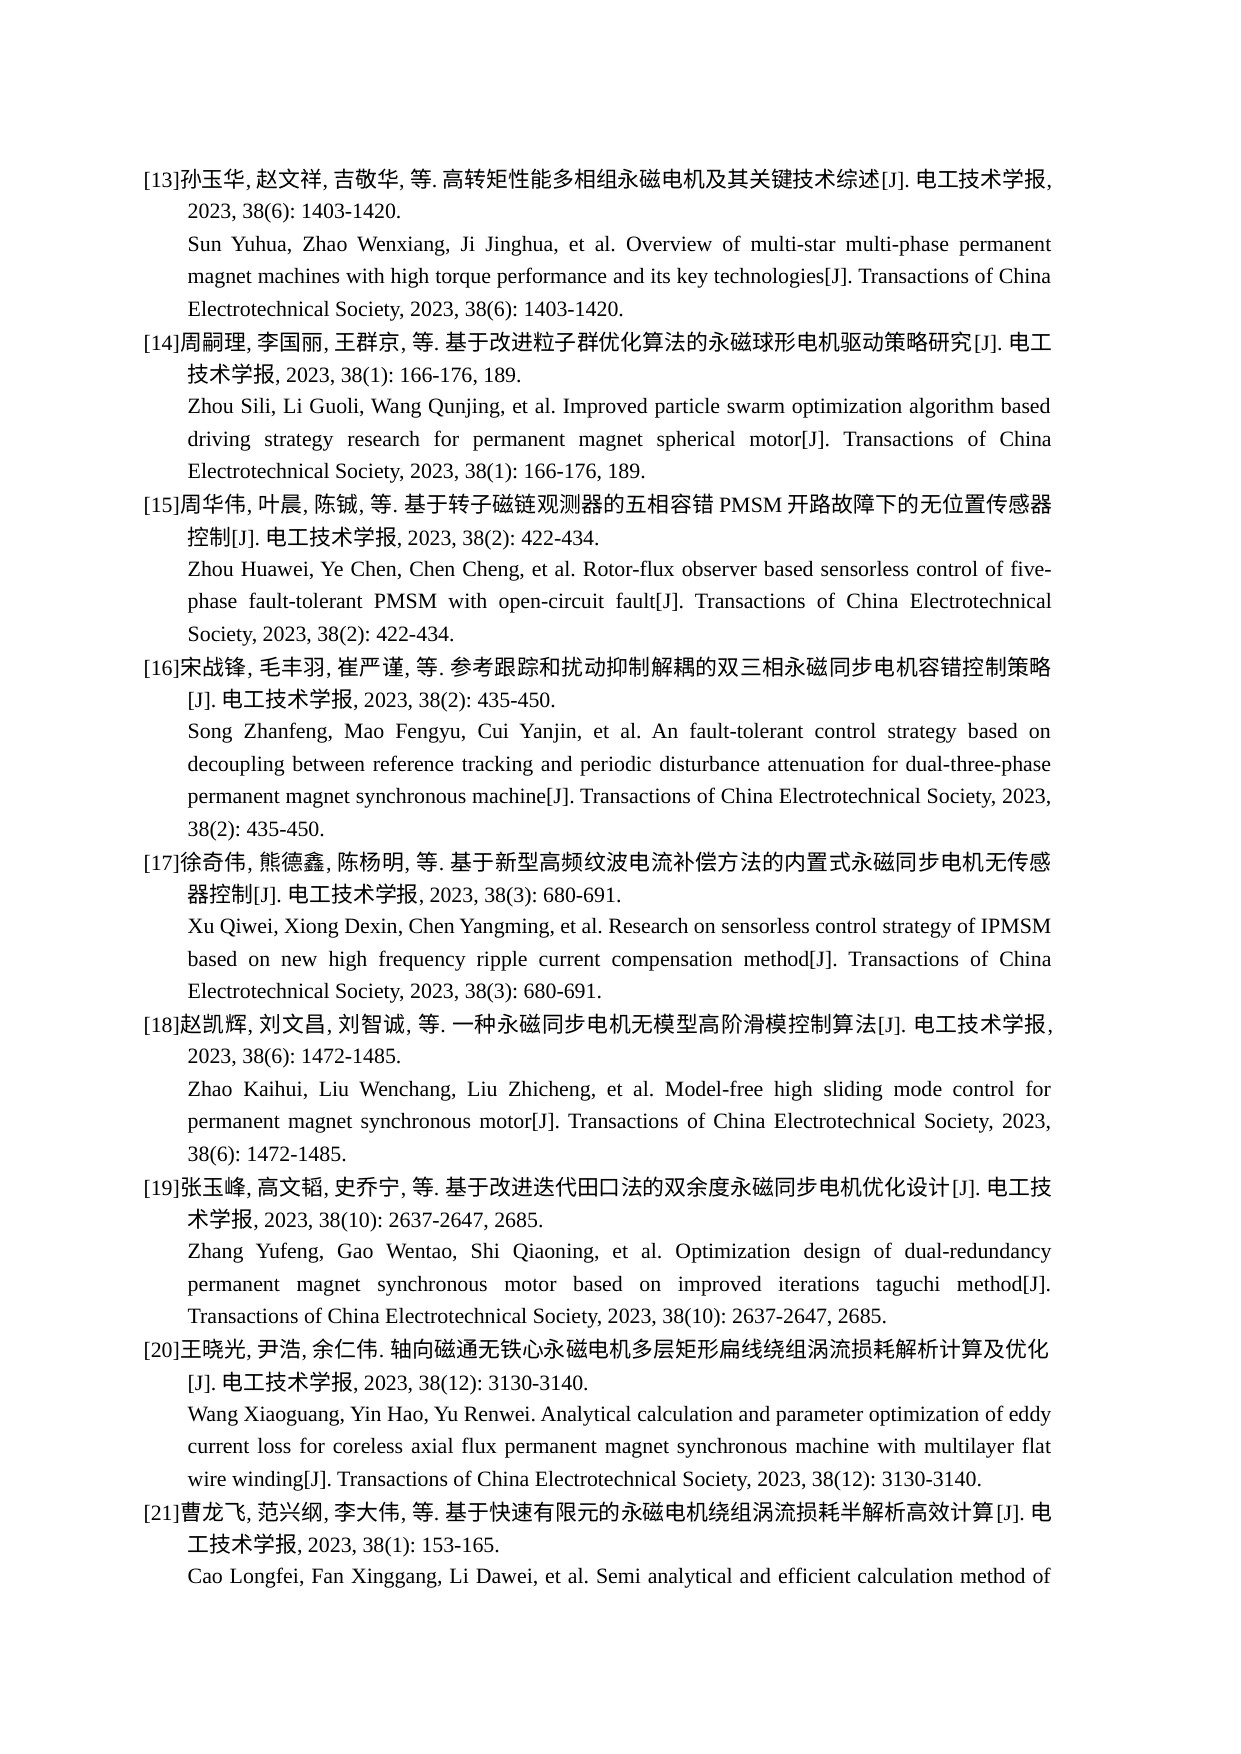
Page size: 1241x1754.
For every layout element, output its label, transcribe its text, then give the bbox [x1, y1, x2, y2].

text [143, 1494, 1053, 1592]
text [15]周华伟, 叶晨, 陈铖, 等. 基于转子磁链观测器的五相容错PMSM开路故障下的无位置传感器控制[J]. 电工技术学报, 2023, 38(2): 422-434. Zhou Huawei, Ye Chen, Chen Cheng, et al. Rotor-flux observer based sensorless control of five-phase fault-tolerant PMSM with open-circuit fault[J]. Transactions of China Electrotechnical Society, 2023, 38(2): 422-434. [143, 487, 1053, 649]
text [17]徐奇伟, 熊德鑫, 陈杨明, 等. 基于新型高频纹波电流补偿方法的内置式永磁同步电机无传感器控制[J]. 电工技术学报, 2023, 38(3): 680-691. Xu Qiwei, Xiong Dexin, Chen Yangming, et al. Research on sensorless control strategy of IPMSM based on new high frequency ripple current compensation method[J]. Transactions of China Electrotechnical Society, 2023, 38(3): 680-691. [143, 844, 1053, 1007]
text [18]赵凯辉, 刘文昌, 刘智诚, 等. 一种永磁同步电机无模型高阶滑模控制算法[J]. 电工技术学报, 2023, 38(6): 1472-1485. Zhao Kaihui, Liu Wenchang, Liu Zhicheng, et al. Model-free high sliding mode control for permanent magnet synchronous motor[J]. Transactions of China Electrotechnical Society, 2023, 38(6): 1472-1485. [143, 1007, 1053, 1169]
text [16]宋战锋, 毛丰羽, 崔严谨, 等. 参考跟踪和扰动抑制解耦的双三相永磁同步电机容错控制策略[J]. 电工技术学报, 2023, 38(2): 435-450. Song Zhanfeng, Mao Fengyu, Cui Yanjin, et al. An fault-tolerant control strategy based on decoupling between reference tracking and periodic disturbance attenuation for dual-three-phase permanent magnet synchronous machine[J]. Transactions of China Electrotechnical Society, 2023, 38(2): 435-450. [143, 649, 1053, 844]
text [13]孙玉华, 赵文祥, 吉敬华, 等. 高转矩性能多相组永磁电机及其关键技术综述[J]. 电工技术学报, 2023, 38(6): 1403-1420. Sun Yuhua, Zhao Wenxiang, Ji Jinghua, et al. Overview of multi-star multi-phase permanent magnet machines with high torque performance and its key technologies[J]. Transactions of China Electrotechnical Society, 2023, 38(6): 1403-1420. [143, 162, 1053, 324]
text [20]王晓光, 尹浩, 余仁伟. 轴向磁通无铁心永磁电机多层矩形扁线绕组涡流损耗解析计算及优化[J]. 电工技术学报, 2023, 38(12): 3130-3140. Wang Xiaoguang, Yin Hao, Yu Renwei. Analytical calculation and parameter optimization of eddy current loss for coreless axial flux permanent magnet synchronous machine with multilayer flat wire winding[J]. Transactions of China Electrotechnical Society, 2023, 38(12): 3130-3140. [143, 1332, 1053, 1494]
text [14]周嗣理, 李国丽, 王群京, 等. 基于改进粒子群优化算法的永磁球形电机驱动策略研究[J]. 电工技术学报, 2023, 38(1): 166-176, 189. Zhou Sili, Li Guoli, Wang Qunjing, et al. Improved particle swarm optimization algorithm based driving strategy research for permanent magnet spherical motor[J]. Transactions of China Electrotechnical Society, 2023, 38(1): 166-176, 189. [143, 324, 1053, 487]
text [19]张玉峰, 高文韬, 史乔宁, 等. 基于改进迭代田口法的双余度永磁同步电机优化设计[J]. 电工技术学报, 2023, 38(10): 2637-2647, 2685. Zhang Yufeng, Gao Wentao, Shi Qiaoning, et al. Optimization design of dual-redundancy permanent magnet synchronous motor based on improved iterations taguchi method[J]. Transactions of China Electrotechnical Society, 2023, 38(10): 2637-2647, 2685. [143, 1169, 1053, 1332]
